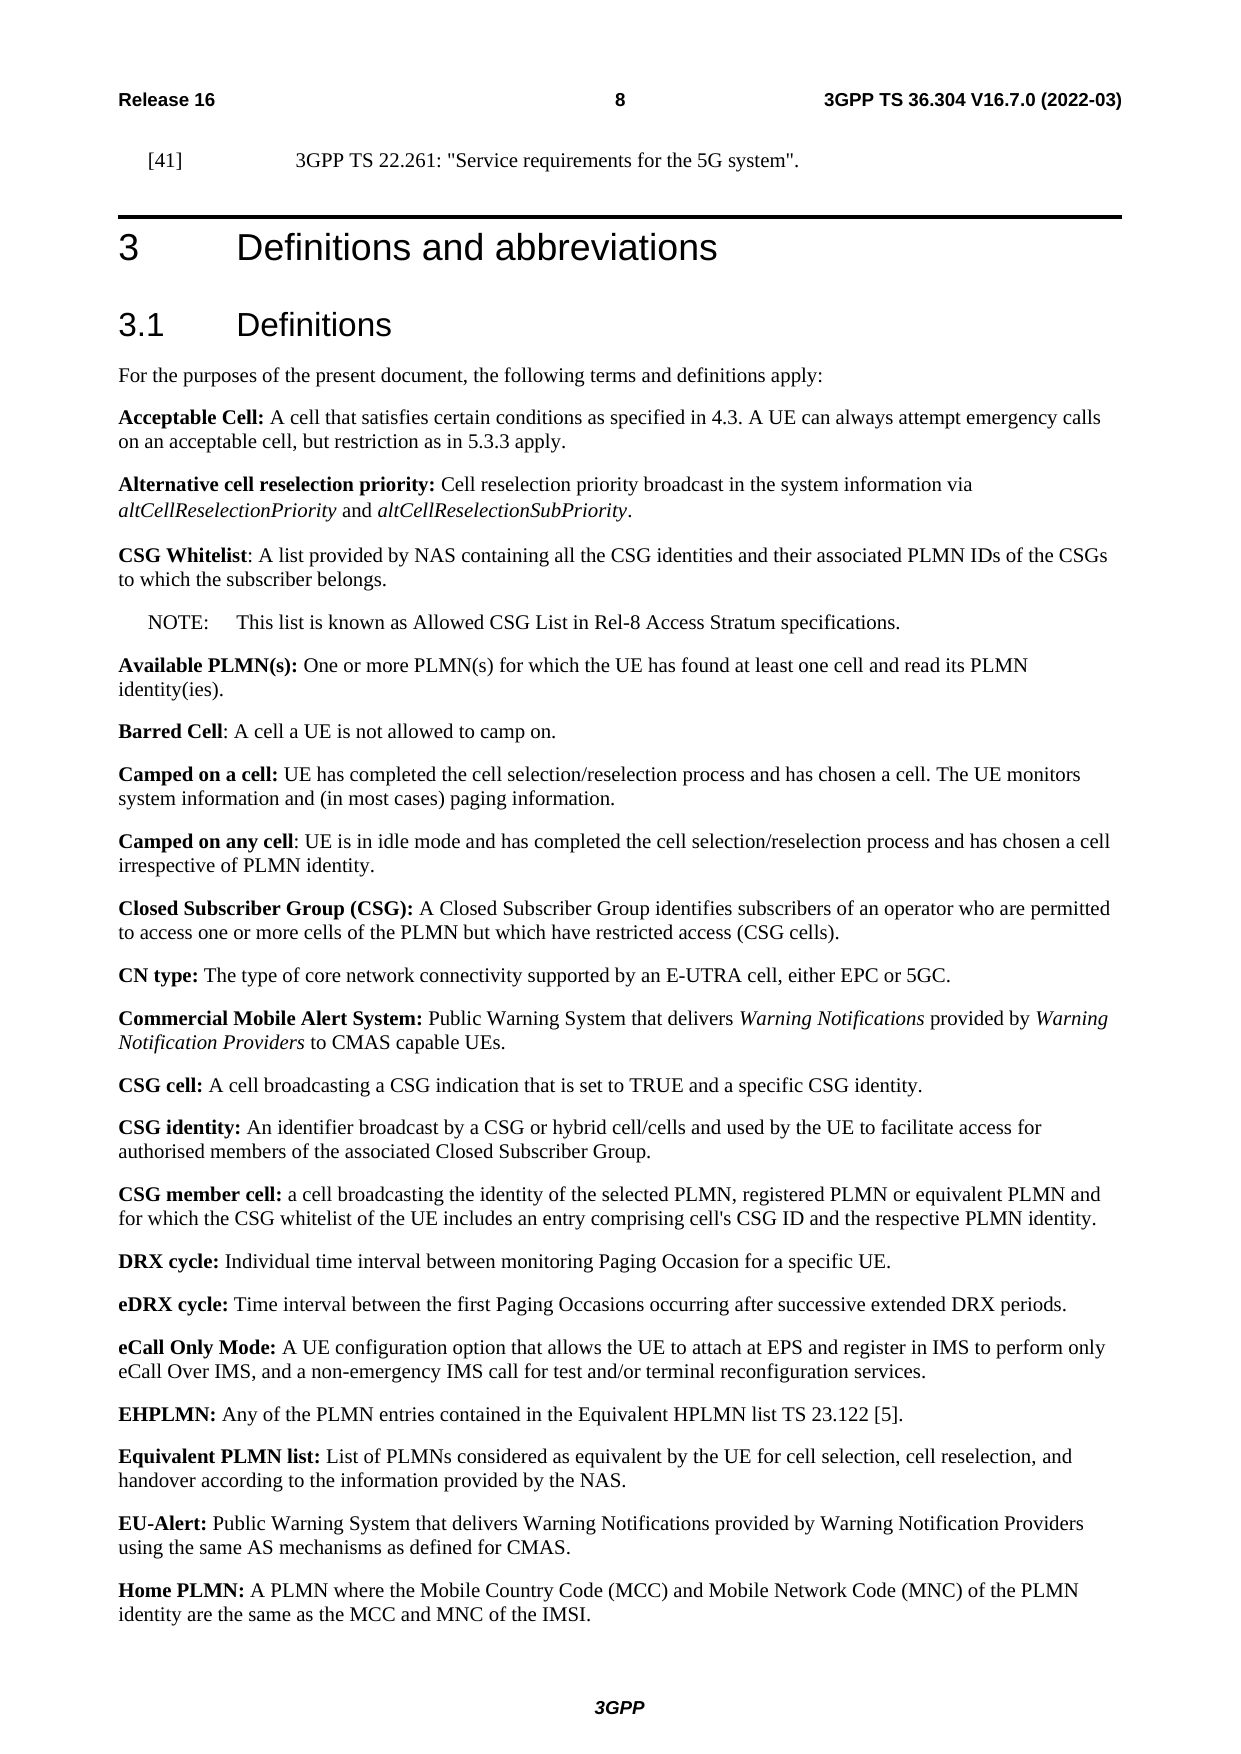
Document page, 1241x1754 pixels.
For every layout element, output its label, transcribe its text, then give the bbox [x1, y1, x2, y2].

text eDRX cycle: Time interval between the first Paging Occasions occurring after successive extended DRX periods. [118, 1292, 1122, 1316]
text EHPLMN: Any of the PLMN entries contained in the Equivalent HPLMN list TS 23.122 [5]. [118, 1402, 1122, 1426]
text DRX cycle: Individual time interval between monitoring Paging Occasion for a specific UE. [118, 1249, 1122, 1273]
text Closed Subscriber Group (CSG): A Closed Subscriber Group identifies subscribers of an operator who are permitted to access one or more cells of the PLMN but which have restricted access (CSG cells). [118, 896, 1122, 944]
text EU-Alert: Public Warning System that delivers Warning Notifications provided by Warning Notification Providers using the same AS mechanisms as defined for CMAS. [118, 1511, 1122, 1559]
text NOTE: This list is known as Allowed CSG List in Rel-8 Access Stratum specifications. [148, 610, 1122, 634]
text Barred Cell: A cell a UE is not allowed to camp on. [118, 719, 1122, 743]
text Home PLMN: A PLMN where the Mobile Country Code (MCC) and Mobile Network Code (MNC) of the PLMN identity are the same as the MCC and MNC of the IMSI. [118, 1578, 1122, 1626]
text CSG member cell: a cell broadcasting the identity of the selected PLMN, registered PLMN or equivalent PLMN and for which the CSG whitelist of the UE includes an entry comprising cell's CSG ID and the respective PLMN identity. [118, 1182, 1122, 1230]
subtitle 3 Definitions and abbreviations [118, 219, 1122, 268]
text CN type: The type of core network connectivity supported by an E-UTRA cell, either EPC or 5GC. [118, 963, 1122, 987]
subtitle 3.1 Definitions [118, 305, 1122, 344]
text Available PLMN(s): One or more PLMN(s) for which the UE has found at least one cell and read its PLMN identity(ies). [118, 652, 1122, 701]
text Commercial Mobile Alert System: Public Warning System that delivers Warning Notifications provided by Warning Notification Providers to CMAS capable UEs. [118, 1006, 1122, 1054]
text Acceptable Cell: A cell that satisfies certain conditions as specified in 4.3. A UE can always attempt emergency calls on an acceptable cell, but restriction as in 5.3.3 apply. [118, 405, 1122, 453]
text For the purposes of the present document, the following terms and definitions apply: [118, 362, 1122, 387]
text cell: A cell broadcasting a CSG indication that is set to TRUE and a specific identity. [118, 1072, 1122, 1097]
text Camped on any cell: UE is in idle mode and has completed the cell selection/reselection process and has chosen a cell irrespective of PLMN identity. [118, 829, 1122, 877]
text Camped on a cell: UE has completed the cell selection/reselection process and has chosen a cell. The UE monitors system information and (in most cases) paging information. [118, 762, 1122, 810]
text Equivalent PLMN list: List of PLMNs considered as equivalent by the UE for cell selection, cell reselection, and handover according to the information provided by the NAS. [118, 1444, 1122, 1492]
text identity: An identifier broadcast by a or hybrid cell/cells and used by the UE to facilitate access for authorised members of the associated Closed Subscriber Group. [118, 1115, 1122, 1163]
text [41] 3GPP TS 22.261: "Service requirements for the 5G system". [148, 147, 1122, 172]
text eCall Only Mode: A UE configuration option that allows the UE to attach at EPS and register in IMS to perform only eCall Over IMS, and a non-emergency IMS call for test and/or terminal reconfiguration services. [118, 1335, 1122, 1383]
text Alternative cell reselection priority: Cell reselection priority broadcast in the system information via altCellReselectionPriority and altCellReselectionSubPriority. [118, 472, 1122, 522]
text CSG Whitelist: A list provided by NAS containing all the CSG identities and their associated PLMN IDs of the CSGs to which the subscriber belongs. [118, 543, 1122, 591]
